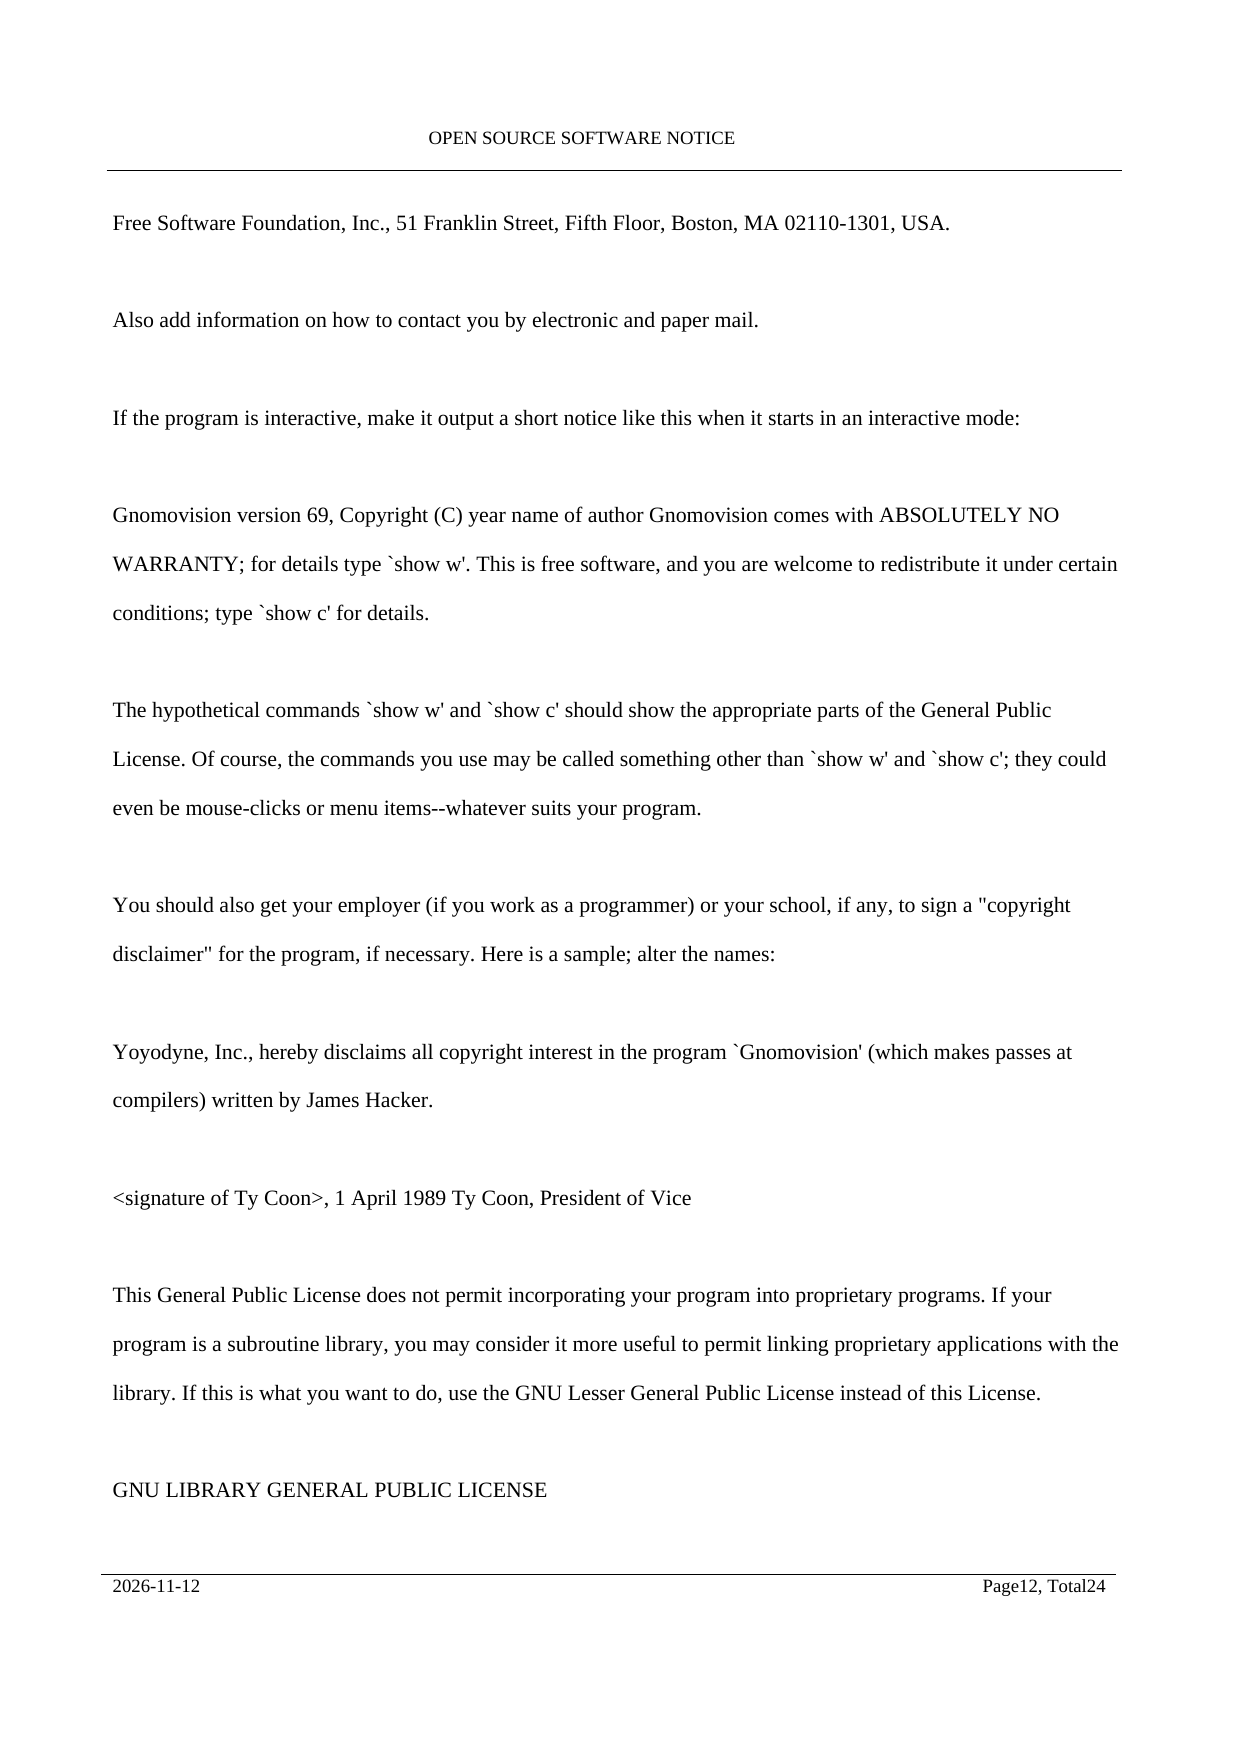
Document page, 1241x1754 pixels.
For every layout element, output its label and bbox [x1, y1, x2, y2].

text [112, 206, 1128, 1506]
